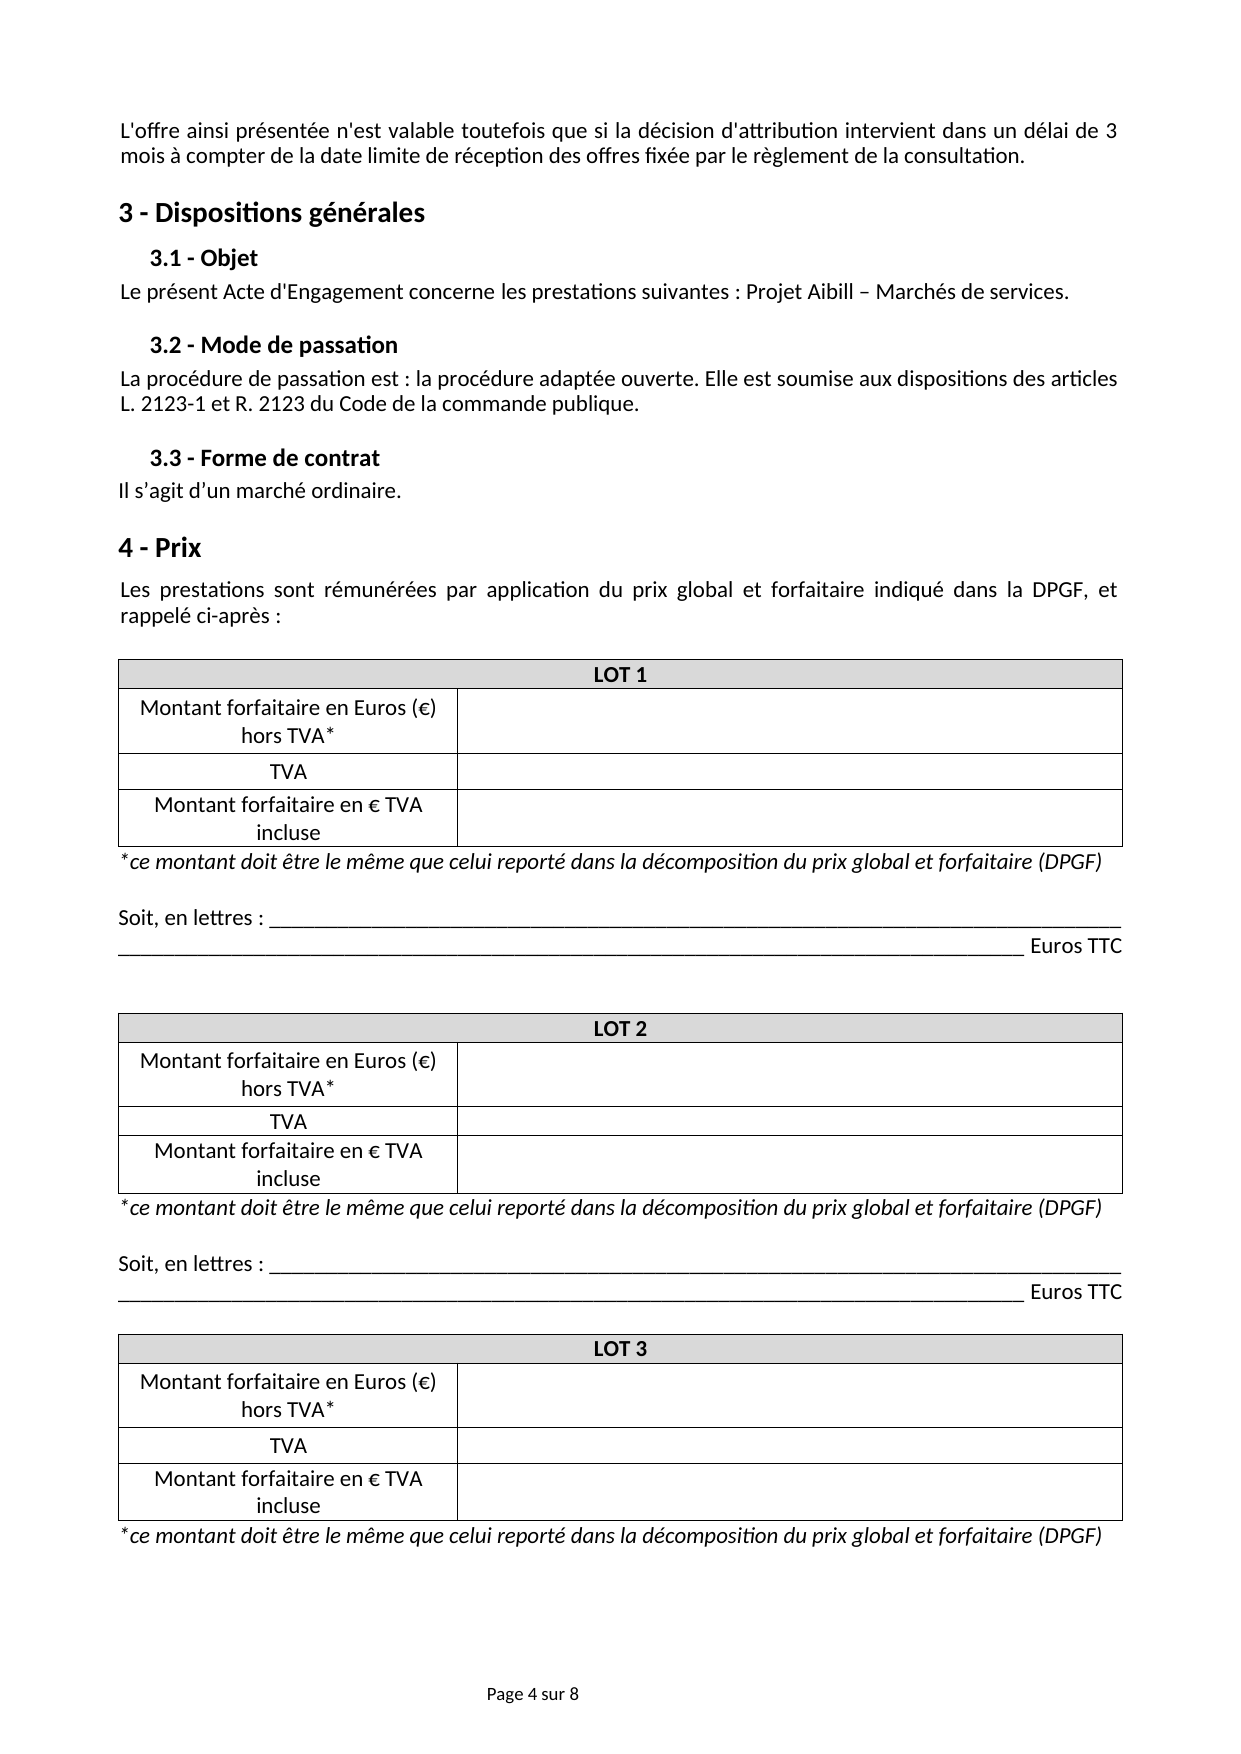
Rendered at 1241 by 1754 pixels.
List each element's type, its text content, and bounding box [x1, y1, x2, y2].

table_cell Montant forfaitaire en Euros (€) hors TVA* [119, 1364, 457, 1427]
text Le présent Acte d'Engagement concerne les prestations suivantes : Projet Aibill – Marchés de services. [120, 279, 1120, 304]
text *ce montant doit être le même que celui reporté dans la décomposition du prix global et forfaitaire (DPGF) [118, 847, 1122, 875]
table_cell [458, 1043, 1122, 1106]
subtitle 3 - Dispositions générales [118, 194, 1122, 229]
text Il s’agit d’un marché ordinaire. [118, 479, 1120, 504]
table_header LOT 3 [119, 1335, 1122, 1363]
subtitle 4 - Prix [118, 529, 1122, 565]
table_cell TVA [119, 1428, 457, 1463]
table_cell [458, 790, 1122, 846]
text Les prestations sont rémunérées par application du prix global et forfaitaire indiqué dans la DPGF, et rappelé ci-après : [120, 578, 1120, 628]
table_cell Montant forfaitaire en Euros (€) hors TVA* [119, 1043, 457, 1106]
table_cell Montant forfaitaire en € TVA incluse [119, 1464, 457, 1520]
text Euros TTC [118, 1277, 1122, 1306]
table_cell TVA [119, 1107, 457, 1135]
table_cell [458, 1428, 1122, 1463]
table_cell [458, 1464, 1122, 1520]
table_header LOT 1 [119, 660, 1122, 688]
subtitle 3.2 - Mode de passation [149, 329, 1120, 360]
table_cell [458, 689, 1122, 752]
table_cell Montant forfaitaire en Euros (€) hors TVA* [119, 689, 457, 752]
text *ce montant doit être le même que celui reporté dans la décomposition du prix global et forfaitaire (DPGF) [118, 1194, 1122, 1221]
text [118, 1521, 1122, 1549]
text Soit, en lettres : [118, 903, 1122, 931]
table_cell [458, 1107, 1122, 1135]
table_cell Montant forfaitaire en € TVA incluse [119, 1136, 457, 1192]
table_cell [458, 1136, 1122, 1192]
text Soit, en lettres : [118, 1249, 1122, 1277]
table_cell [458, 1364, 1122, 1427]
table_cell [458, 754, 1122, 789]
table_cell TVA [119, 754, 457, 789]
subtitle 3.3 - Forme de contrat [149, 442, 1120, 472]
table_header LOT 2 [119, 1014, 1122, 1042]
text La procédure de passation est : la procédure adaptée ouverte. Elle est soumise aux dispositions des articles L. 2123-1 et R. 2123 du Code de la commande publique. [120, 366, 1120, 417]
subtitle 3.1 - Objet [149, 242, 1120, 273]
text L'offre ainsi présentée n'est valable toutefois que si la décision d'attribution intervient dans un délai de 3 mois à compter de la date limite de réception des offres fixée par le règlement de la consultation. [120, 118, 1120, 169]
text Euros TTC [118, 931, 1122, 959]
table_cell Montant forfaitaire en € TVA incluse [119, 790, 457, 846]
